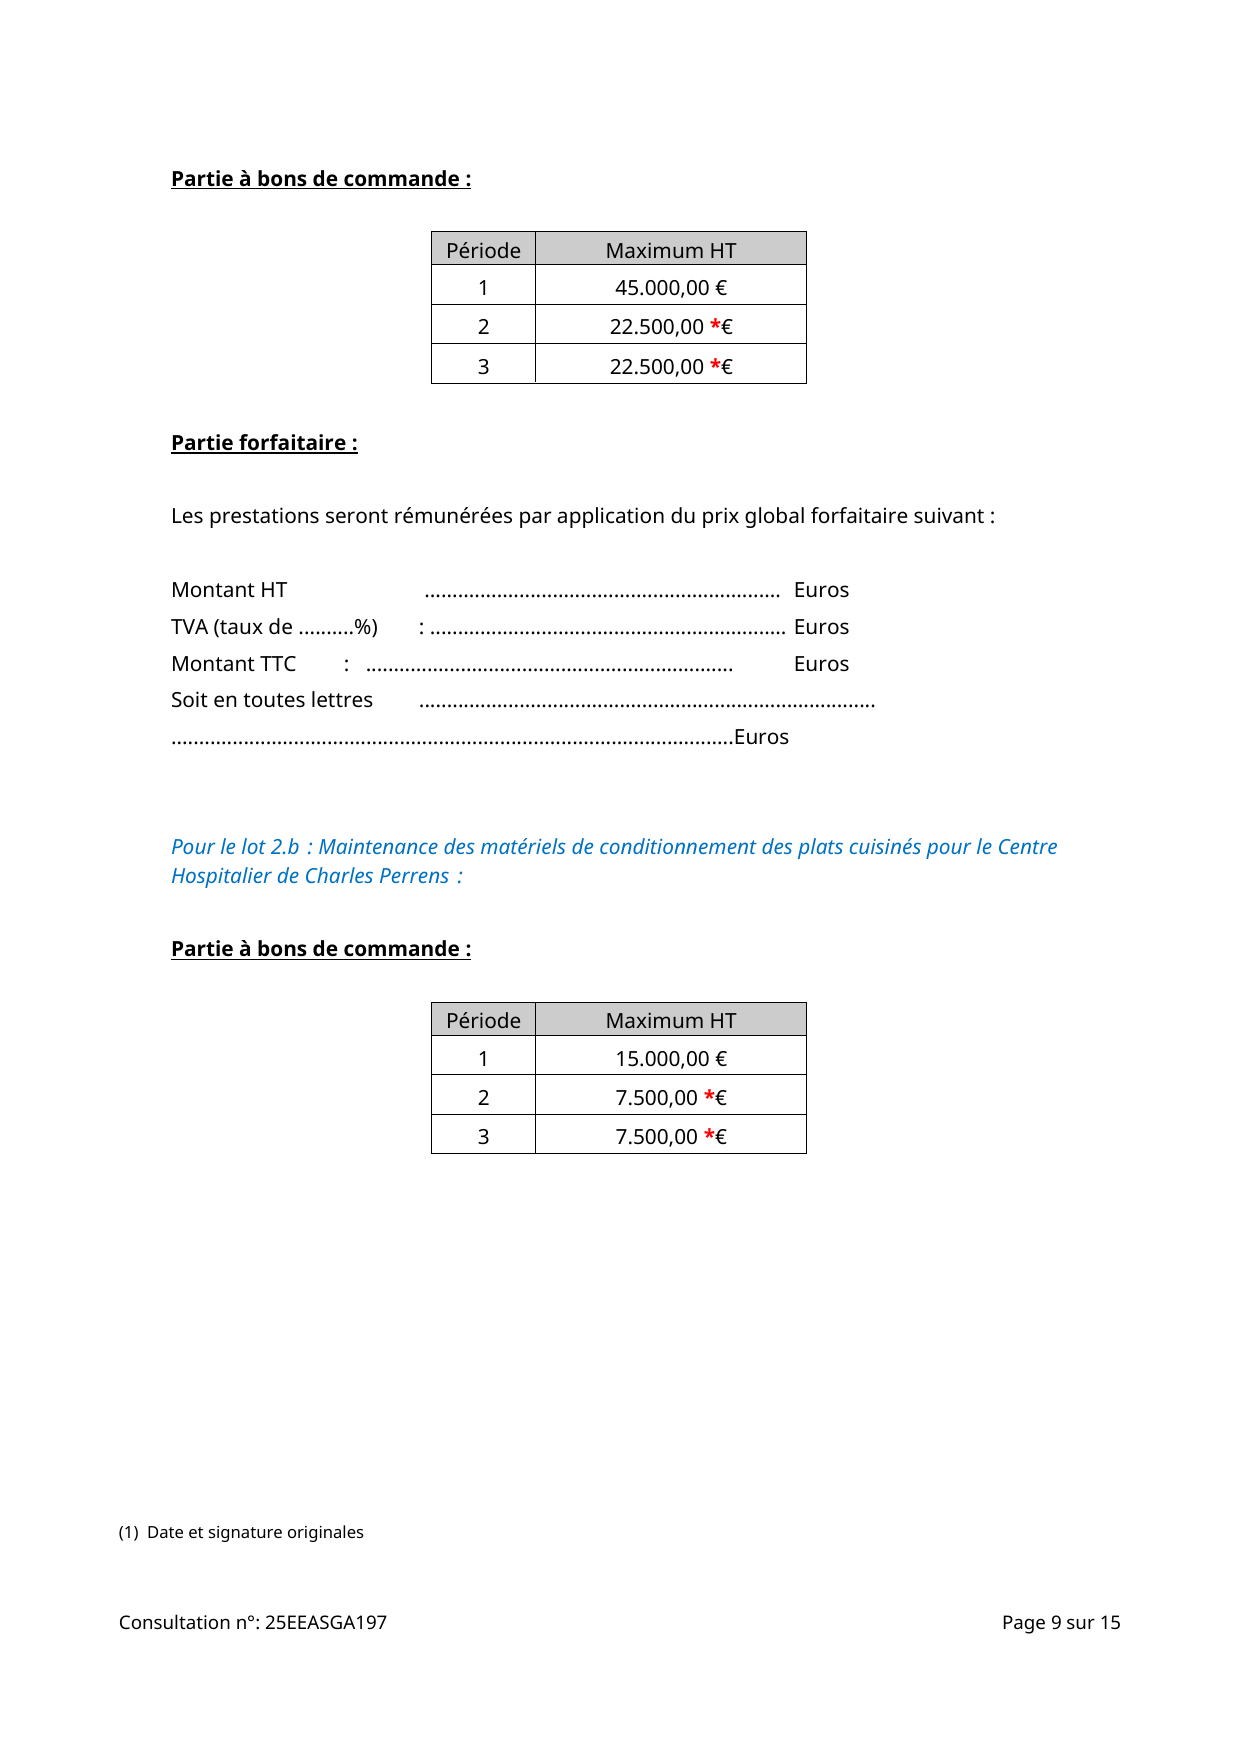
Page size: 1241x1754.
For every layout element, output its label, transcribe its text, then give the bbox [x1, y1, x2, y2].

text Pour le lot 2.b : Maintenance des matériels de conditionnement des plats cuisinés pour le Centre Hospitalier de Charles Perrens : [171, 832, 1067, 889]
table_header Maximum HT [536, 232, 806, 264]
text Montant TTC : .................................................................. Euros [171, 649, 1067, 677]
table_cell 15.000,00 € [536, 1036, 806, 1074]
table_cell 2 [432, 1075, 535, 1114]
table_cell 7.500,00 *€ [536, 1075, 806, 1114]
table_cell 22.500,00 *€ [536, 344, 806, 382]
table_header Période [432, 1003, 535, 1035]
table_cell 2 [432, 305, 535, 343]
text TVA (taux de ..........%) : ................................................................ Euros [171, 612, 1067, 640]
table_header Période [432, 232, 535, 264]
text Montant HT ................................................................ Euros [171, 575, 1067, 603]
table_cell 22.500,00 *€ [536, 305, 806, 343]
table_cell 3 [432, 344, 535, 382]
text .....................................................................................................Euros [171, 722, 1067, 751]
text Partie à bons de commande : [171, 164, 1067, 192]
text Partie à bons de commande : [171, 934, 1067, 963]
table_cell 1 [432, 1036, 535, 1074]
table_cell 3 [432, 1115, 535, 1153]
table_cell 7.500,00 *€ [536, 1115, 806, 1153]
text Partie forfaitaire : [171, 428, 1067, 456]
table_cell 1 [432, 265, 535, 304]
text Les prestations seront rémunérées par application du prix global forfaitaire suivant : [171, 502, 1067, 530]
text Soit en toutes lettres .................................................................................. [171, 685, 1067, 714]
table_header Maximum HT [536, 1003, 806, 1035]
table_cell 45.000,00 € [536, 265, 806, 304]
